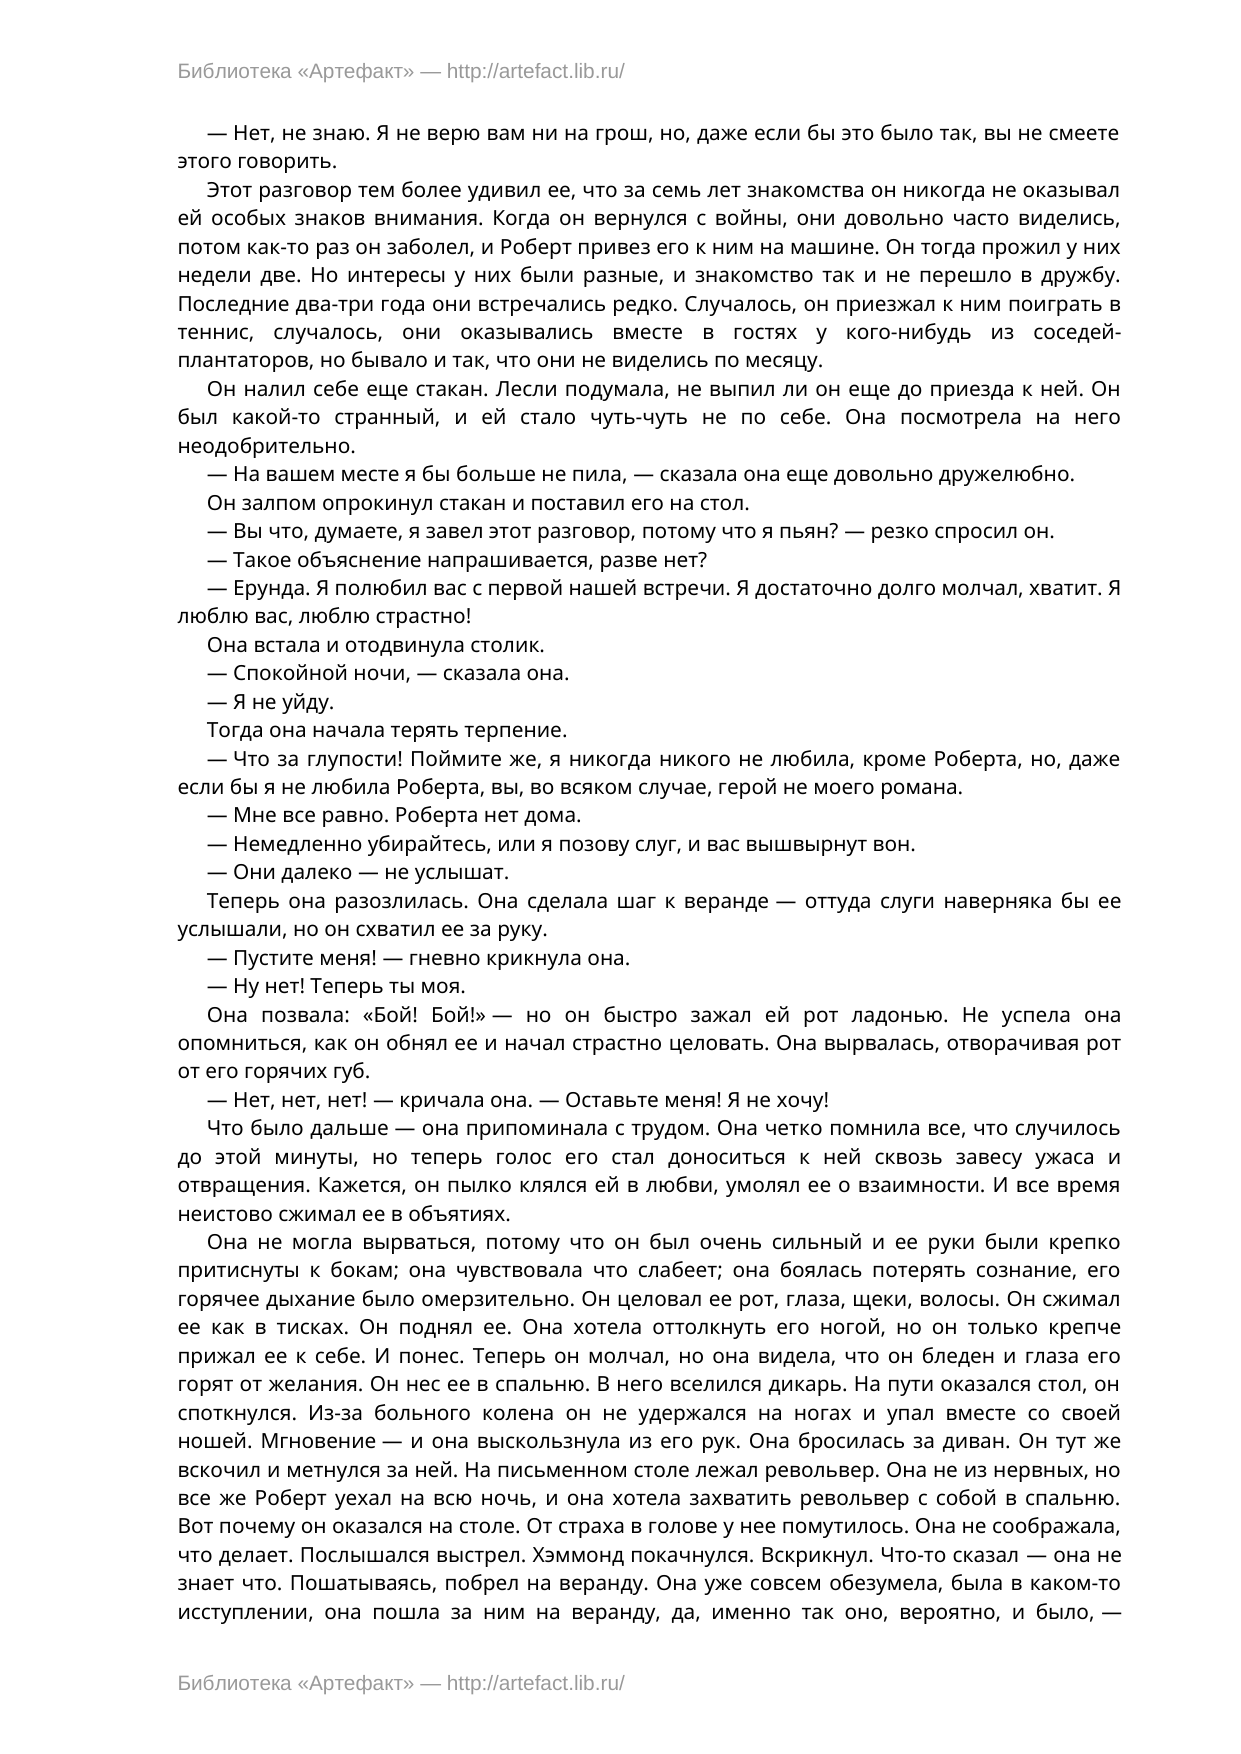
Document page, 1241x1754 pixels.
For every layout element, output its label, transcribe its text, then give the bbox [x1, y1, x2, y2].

text Он налил себе еще стакан. Лесли подумала, не выпил ли он еще до приезда к ней. Он был какой-то странный, и ей стало чуть-чуть не по себе. Она посмотрела на него неодобрительно. [177, 374, 1122, 459]
text — Вы что, думаете, я завел этот разговор, потому что я пьян? — резко спросил он. [177, 516, 1122, 545]
text — Немедленно убирайтесь, или я позову слуг, и вас вышвырнут вон. [177, 829, 1122, 857]
text — Мне все равно. Роберта нет дома. [177, 801, 1122, 829]
text — Что за глупости! Поймите же, я никогда никого не любила, кроме Роберта, но, даже если бы я не любила Роберта, вы, во всяком случае, герой не моего романа. [177, 744, 1122, 801]
text — Они далеко — не услышат. [177, 857, 1122, 886]
text — Пустите меня! — гневно крикнула она. [177, 943, 1122, 971]
text — Нет, нет, нет! — кричала она. — Оставьте меня! Я не хочу! [177, 1085, 1122, 1113]
text Теперь она разозлилась. Она сделала шаг к веранде — оттуда слуги наверняка бы ее услышали, но он схватил ее за руку. [177, 886, 1122, 943]
text Она встала и отодвинула столик. [177, 630, 1122, 658]
text Он залпом опрокинул стакан и поставил его на стол. [177, 488, 1122, 516]
text Что было дальше — она припоминала с трудом. Она четко помнила все, что случилось до этой минуты, но теперь голос его стал доноситься к ней сквозь завесу ужаса и отвращения. Кажется, он пылко клялся ей в любви, умолял ее о взаимности. И все время неистово сжимал ее в объятиях. [177, 1113, 1122, 1227]
text — На вашем месте я бы больше не пила, — сказала она еще довольно дружелюбно. [177, 459, 1122, 488]
text — Нет, не знаю. Я не верю вам ни на грош, но, даже если бы это было так, вы не смеете этого говорить. [177, 118, 1122, 175]
text Этот разговор тем более удивил ее, что за семь лет знакомства он никогда не оказывал ей особых знаков внимания. Когда он вернулся с войны, они довольно часто виделись, потом как-то раз он заболел, и Роберт привез его к ним на машине. Он тогда прожил у них недели две. Но интересы у них были разные, и знакомство так и не перешло в дружбу. Последние два-три года они встречались редко. Случалось, он приезжал к ним поиграть в теннис, случалось, они оказывались вместе в гостях у кого-нибудь из соседей-плантаторов, но бывало и так, что они не виделись по месяцу. [177, 175, 1122, 374]
text — Спокойной ночи, — сказала она. [177, 658, 1122, 687]
text — Такое объяснение напрашивается, разве нет? [177, 545, 1122, 573]
text — Я не уйду. [177, 687, 1122, 715]
text Тогда она начала терять терпение. [177, 715, 1122, 744]
text — Ерунда. Я полюбил вас с первой нашей встречи. Я достаточно долго молчал, хватит. Я люблю вас, люблю страстно! [177, 573, 1122, 630]
text — Ну нет! Теперь ты моя. [177, 971, 1122, 1000]
text Она позвала: «Бой! Бой!» — но он быстро зажал ей рот ладонью. Не успела она опомниться, как он обнял ее и начал страстно целовать. Она вырвалась, отворачивая рот от его горячих губ. [177, 1000, 1122, 1085]
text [177, 1227, 1122, 1625]
